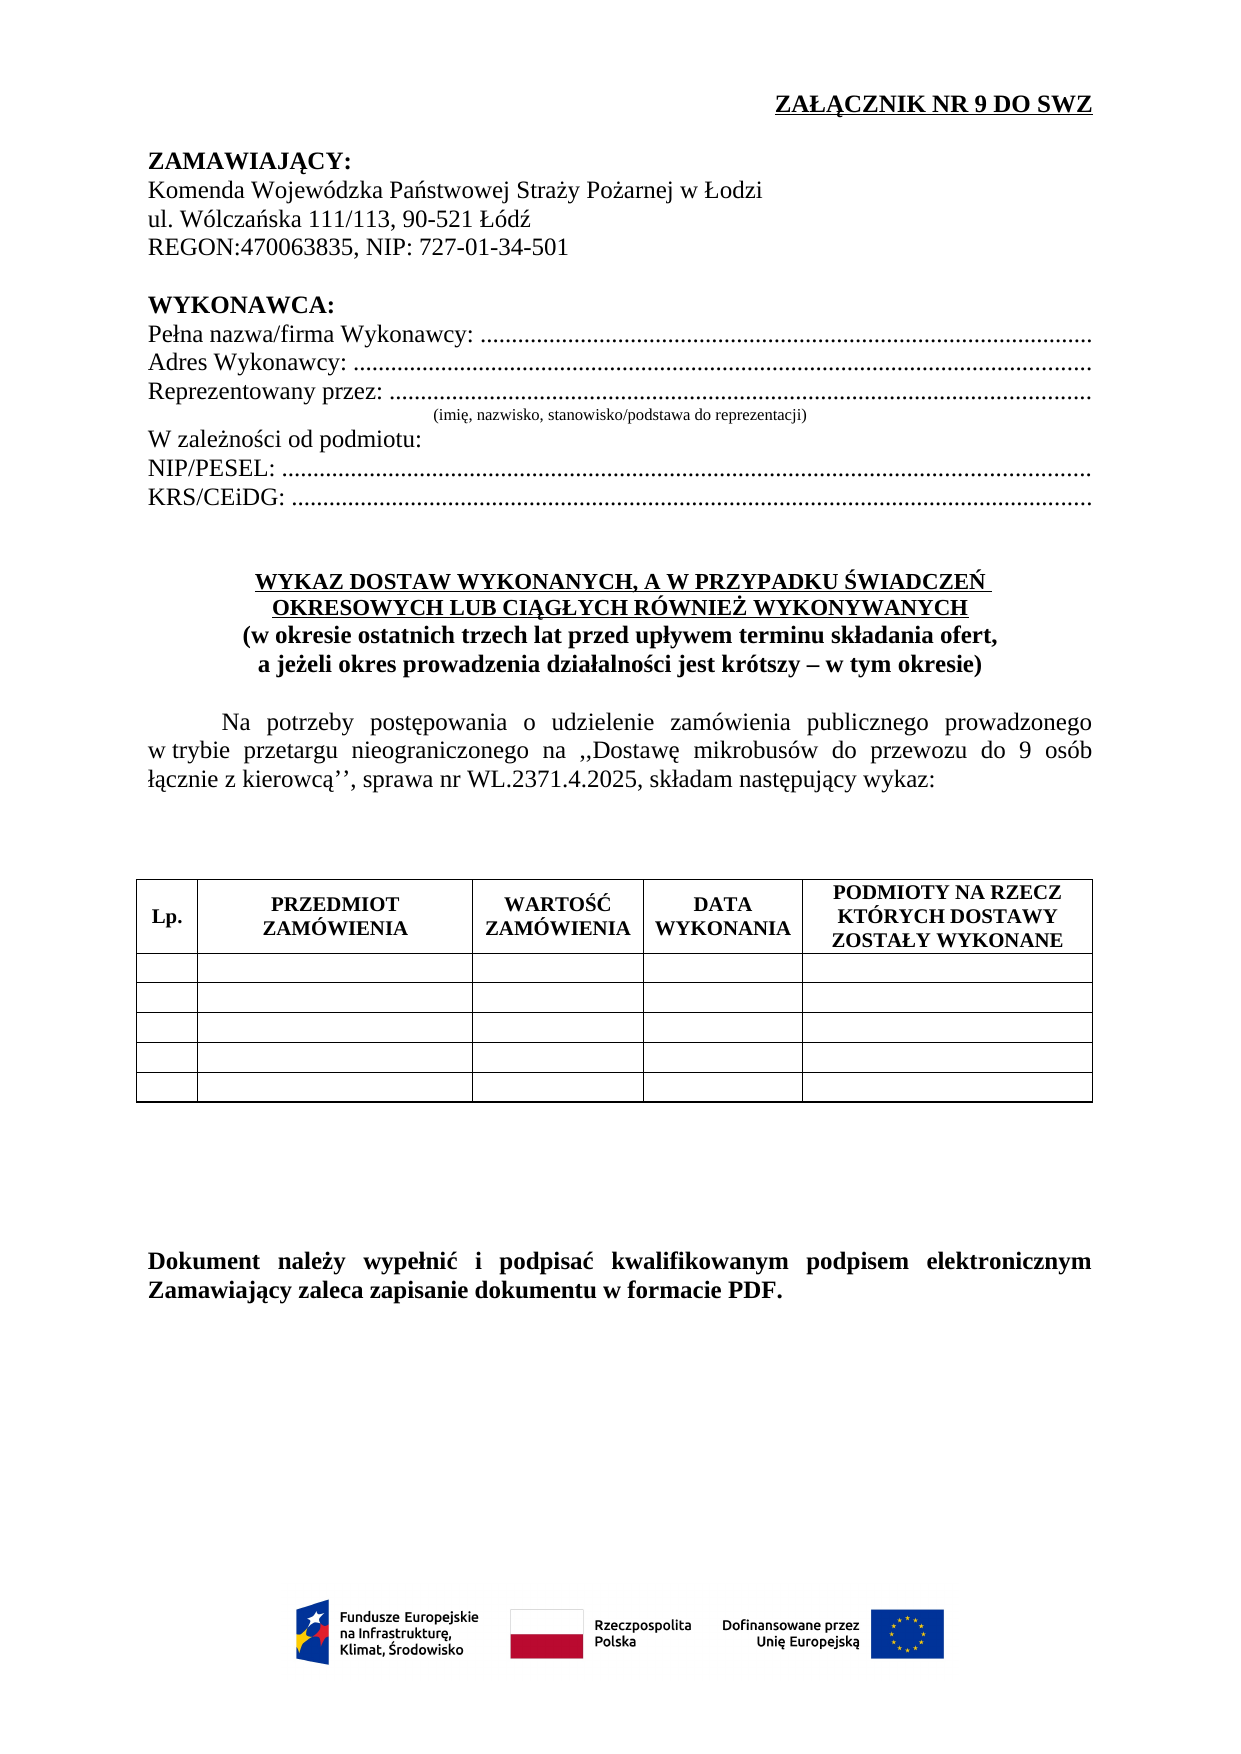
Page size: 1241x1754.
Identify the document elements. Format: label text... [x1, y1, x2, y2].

table_header DATA WYKONANIA [644, 880, 802, 952]
text REGON:470063835, NIP: 727-01-34-501 [148, 232, 1093, 261]
text Dokument należy wypełnić i podpisać kwalifikowanym podpisem elektronicznym Zamawiający zaleca zapisanie dokumentu w formacie PDF. [148, 1246, 1093, 1304]
text OKRESOWYCH LUB CIĄGŁYCH RÓWNIEŻ WYKONYWANYCH [148, 594, 1093, 621]
text ZAMAWIAJĄCY: [148, 146, 1093, 175]
text KRS/CEiDG: [148, 482, 1093, 510]
table_cell [473, 954, 643, 982]
table_cell [137, 1073, 197, 1101]
table_header WARTOŚĆ ZAMÓWIENIA [473, 880, 643, 952]
table_cell [473, 1013, 643, 1042]
table_cell [803, 1073, 1092, 1101]
table_cell [198, 983, 472, 1012]
table_cell [803, 1013, 1092, 1042]
table_cell [803, 1043, 1092, 1072]
table_cell [137, 954, 197, 982]
table_cell [198, 1043, 472, 1072]
table_cell [473, 1073, 643, 1101]
text WYKAZ DOSTAW WYKONANYCH, A W PRZYPADKU ŚWIADCZEŃ [148, 568, 1093, 594]
table_cell [644, 954, 802, 982]
table_cell [473, 983, 643, 1012]
picture [280, 1583, 960, 1681]
table_cell [137, 1013, 197, 1042]
text W zależności od podmiotu: [148, 424, 1093, 453]
text ul. Wólczańska 111/113, 90-521 Łódź [148, 204, 1093, 232]
table_cell [644, 1043, 802, 1072]
text (w okresie ostatnich trzech lat przed upływem terminu składania ofert, [148, 621, 1093, 649]
table_cell [644, 1013, 802, 1042]
table_cell [198, 1073, 472, 1101]
table_cell [473, 1043, 643, 1072]
table_header Lp. [137, 880, 197, 952]
text WYKONAWCA: [148, 290, 1093, 319]
text Komenda Wojewódzka Państwowej Straży Pożarnej w Łodzi [148, 175, 1093, 204]
table_cell [644, 983, 802, 1012]
text NIP/PESEL: [148, 453, 1093, 482]
text Reprezentowany przez: [148, 376, 1093, 405]
table_cell [803, 983, 1092, 1012]
text a jeżeli okres prowadzenia działalności jest krótszy – w tym okresie) [148, 649, 1093, 678]
table_cell [803, 954, 1092, 982]
text Pełna nazwa/firma Wykonawcy: [148, 319, 1093, 347]
table_header PODMIOTY NA RZECZ KTÓRYCH DOSTAWY ZOSTAŁY WYKONANE [803, 880, 1092, 952]
text Na potrzeby postępowania o udzielenie zamówienia publicznego prowadzonego w trybie przetargu nieograniczonego na ,,Dostawę mikrobusów do przewozu do 9 osób łącznie z kierowcą’’, sprawa nr WL.2371.4.2025, składam następujący wykaz: [148, 707, 1093, 793]
table_cell [137, 1043, 197, 1072]
table_cell [644, 1073, 802, 1101]
text Adres Wykonawcy: [148, 347, 1093, 376]
table_header PRZEDMIOT ZAMÓWIENIA [198, 880, 472, 952]
table_cell [137, 983, 197, 1012]
text (imię, nazwisko, stanowisko/podstawa do reprezentacji) [148, 405, 1093, 424]
table_cell [198, 954, 472, 982]
text ZAŁĄCZNIK NR 9 DO SWZ [148, 89, 1093, 117]
table_cell [198, 1013, 472, 1042]
